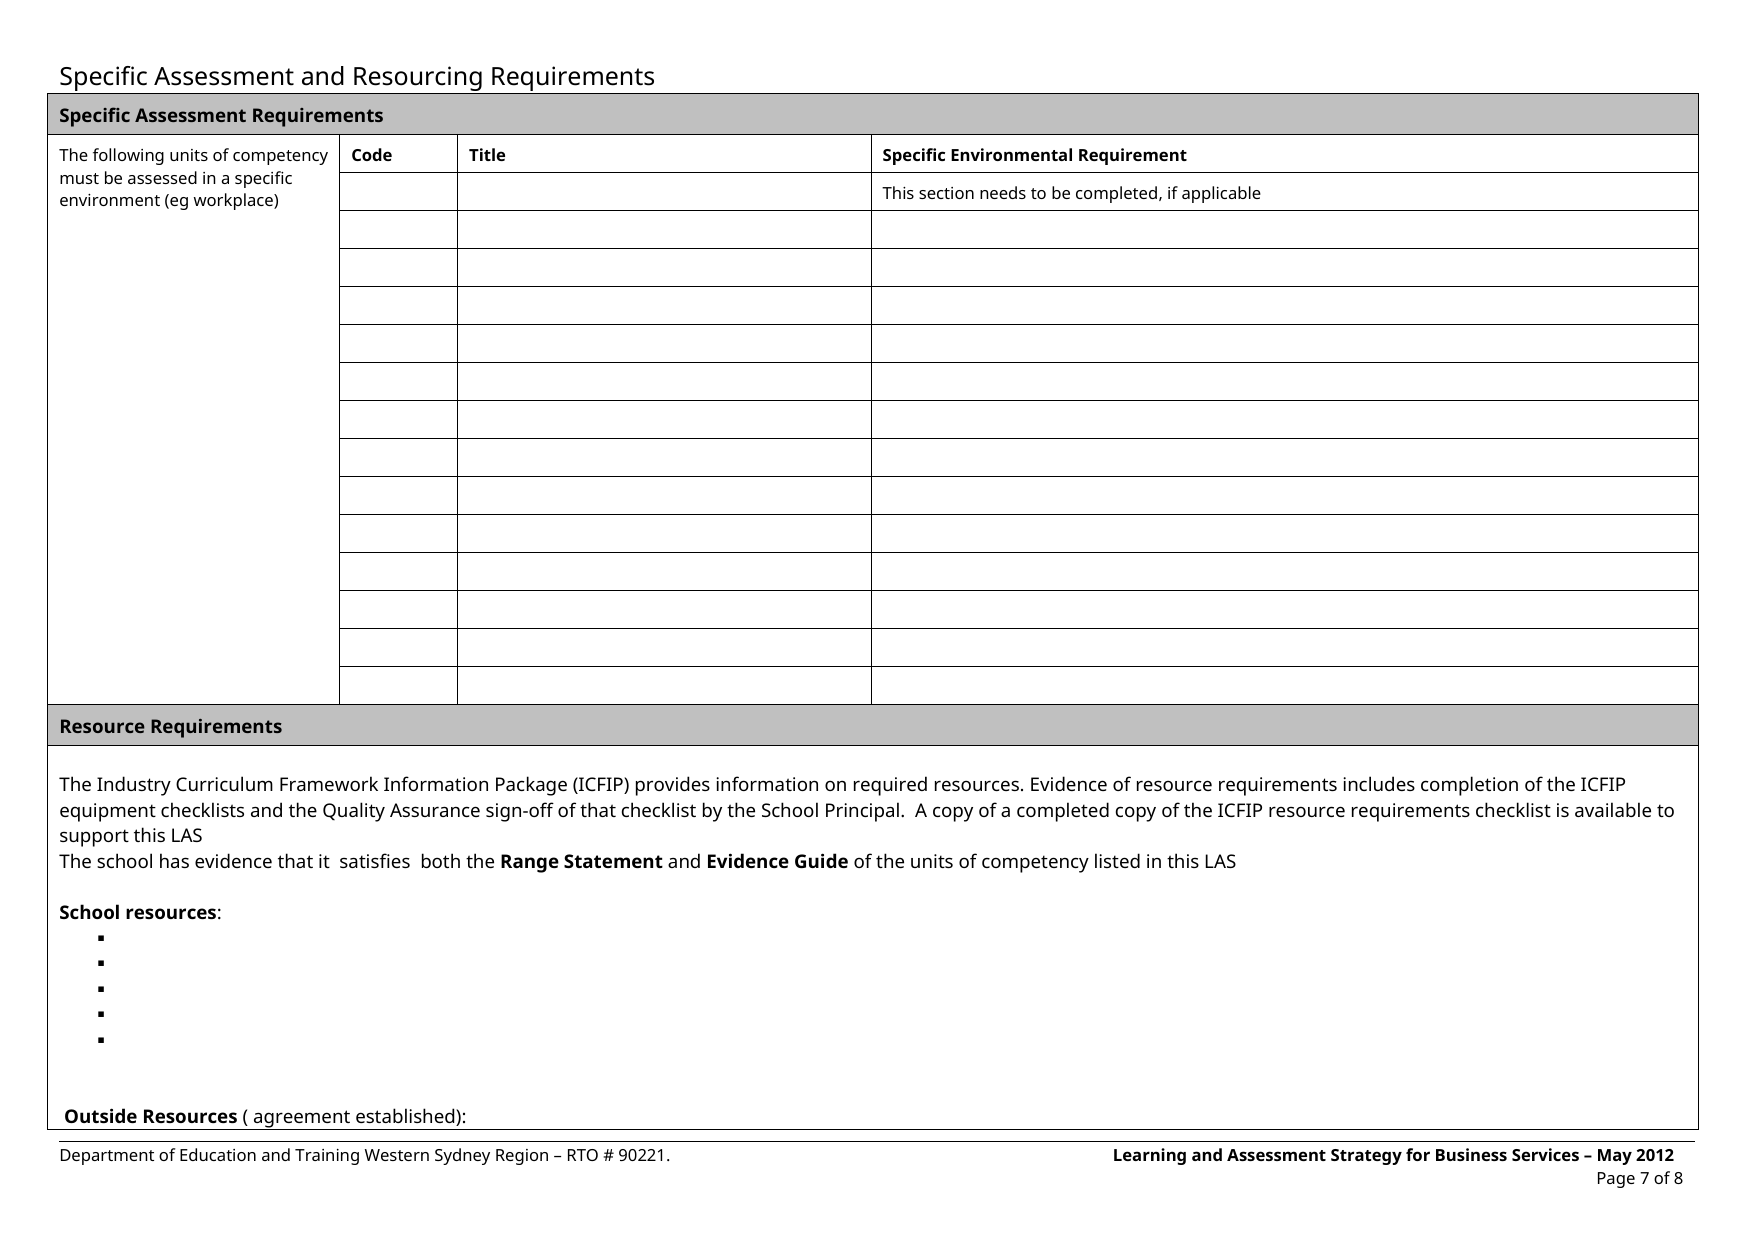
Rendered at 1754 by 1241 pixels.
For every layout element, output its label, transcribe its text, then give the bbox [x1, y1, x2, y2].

table_cell [872, 667, 1698, 704]
table_cell [458, 249, 871, 286]
table_cell [872, 515, 1698, 552]
table_cell [340, 477, 457, 514]
table_cell [872, 629, 1698, 666]
table_cell [340, 591, 457, 628]
table_cell [340, 211, 457, 248]
table_cell [340, 325, 457, 362]
table_cell [872, 477, 1698, 514]
table_cell [340, 629, 457, 666]
table_cell [340, 515, 457, 552]
table_cell [872, 249, 1698, 286]
table_cell This section needs to be completed, if applicable [872, 173, 1698, 210]
table_cell [340, 363, 457, 400]
table_cell [458, 515, 871, 552]
table_cell [872, 325, 1698, 362]
table_cell [458, 477, 871, 514]
table_cell [340, 401, 457, 438]
table_cell [458, 287, 871, 324]
table_cell [872, 401, 1698, 438]
table_cell [872, 287, 1698, 324]
table_cell [872, 439, 1698, 476]
table_cell [872, 363, 1698, 400]
table_cell Code [340, 135, 457, 172]
table_header Specific Assessment Requirements [48, 94, 1698, 134]
table_cell Specific Environmental Requirement [872, 135, 1698, 172]
table_cell [458, 325, 871, 362]
table_cell [458, 363, 871, 400]
table_cell [340, 249, 457, 286]
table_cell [48, 746, 1698, 1129]
table_cell [340, 667, 457, 704]
table_cell [340, 439, 457, 476]
table_cell [340, 287, 457, 324]
table_cell [458, 439, 871, 476]
table_cell [340, 553, 457, 590]
table_cell [458, 173, 871, 210]
table_cell [458, 591, 871, 628]
table_cell Resource Requirements [48, 705, 1698, 745]
table_cell [340, 173, 457, 210]
table_cell [458, 667, 871, 704]
table_cell [872, 211, 1698, 248]
table_cell [458, 553, 871, 590]
table_cell Title [458, 135, 871, 172]
table_cell [458, 629, 871, 666]
table_cell [458, 401, 871, 438]
table_cell [872, 553, 1698, 590]
text Specific Assessment and Resourcing Requirements [59, 59, 1695, 93]
table_cell [458, 211, 871, 248]
table_cell The following units of competency must be assessed in a specific environment (eg workplace) [48, 135, 339, 704]
table_cell [872, 591, 1698, 628]
